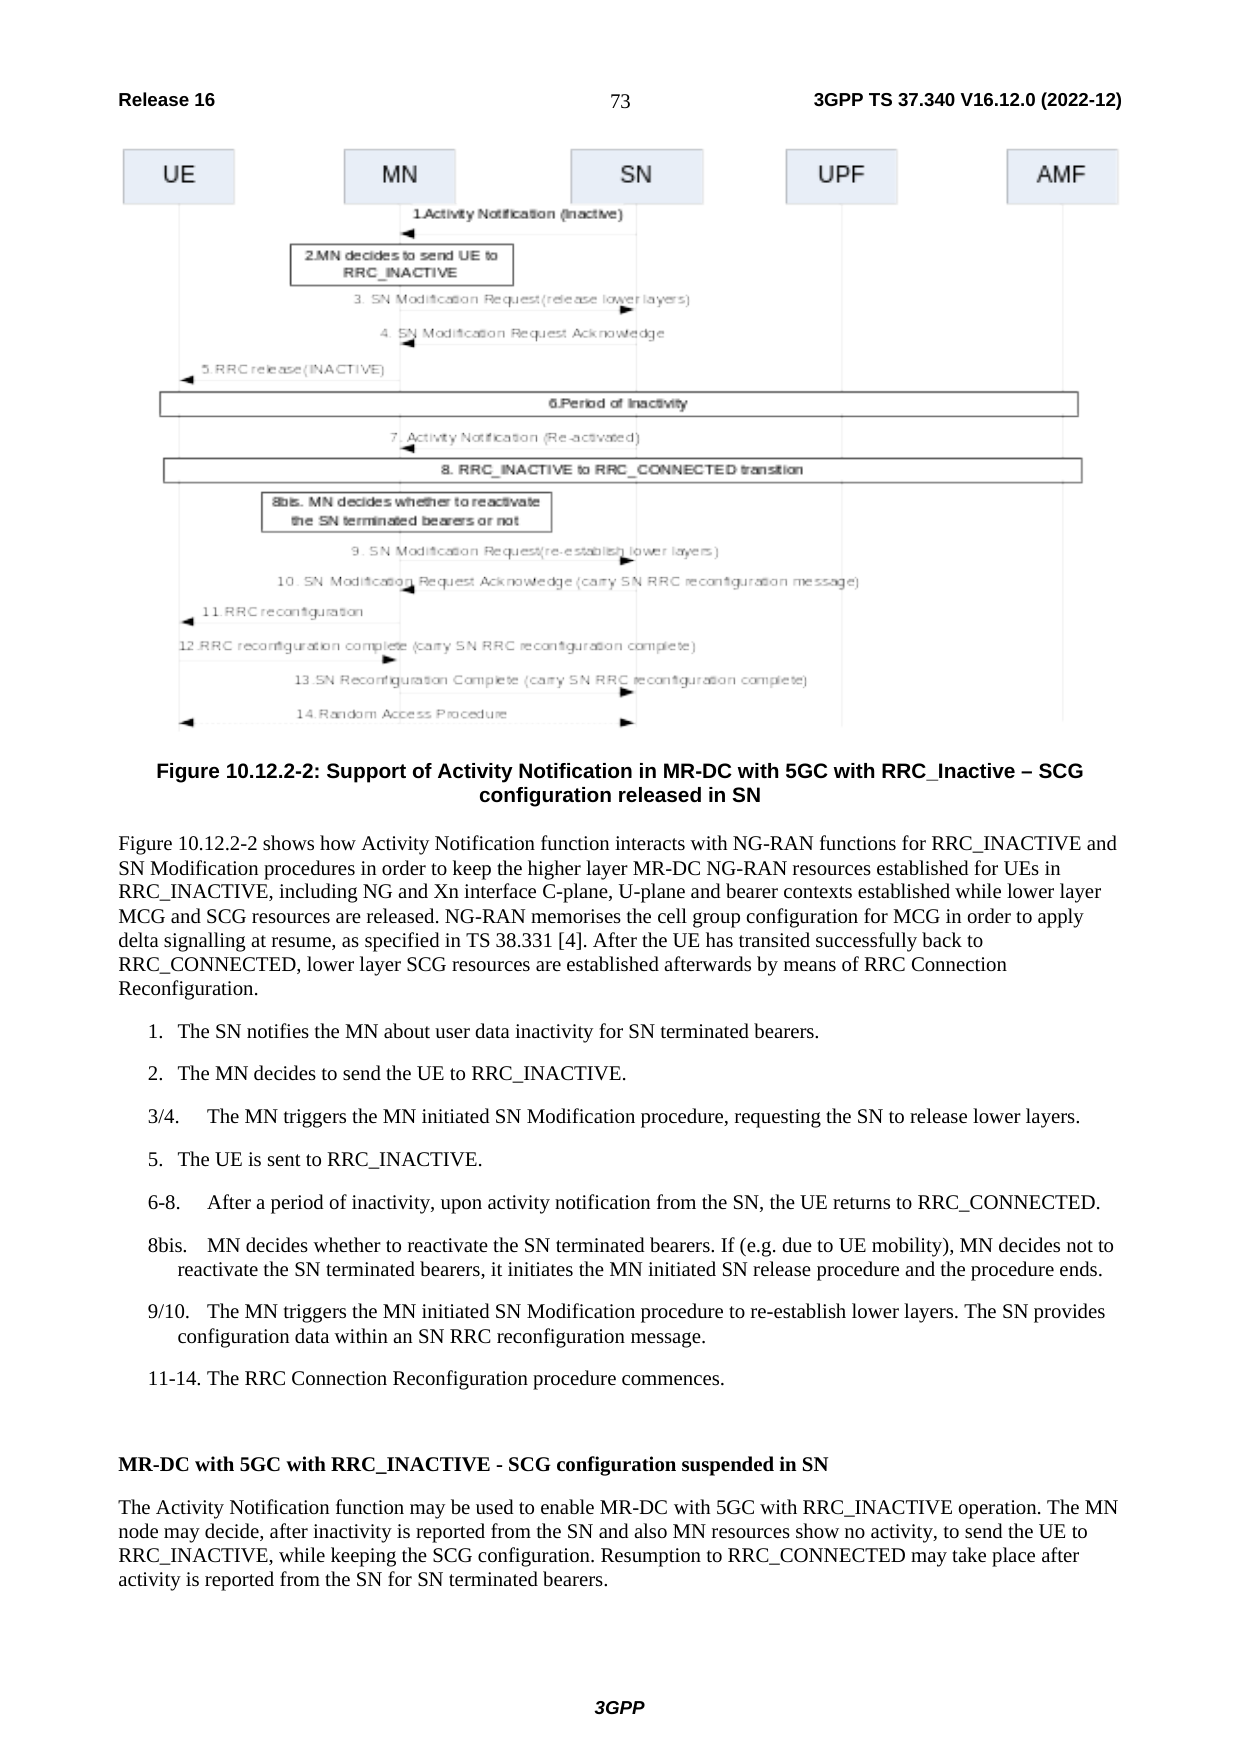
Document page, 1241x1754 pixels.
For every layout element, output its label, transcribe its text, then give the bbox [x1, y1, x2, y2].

text Figure 10.12.2-2 shows how Activity Notification function interacts with NG-RAN functions for RRC_INACTIVE and SN Modification procedures in order to keep the higher layer MR-DC NG-RAN resources established for UEs in RRC_INACTIVE, including NG and Xn interface C-plane, U-plane and bearer contexts established while lower layer MCG and SCG resources are released. NG-RAN memorises the cell group configuration for MCG in order to apply delta signalling at resume, as specified in TS 38.331 [4]. After the UE has transited successfully back to RRC_CONNECTED, lower layer SCG resources are established afterwards by means of RRC Connection Reconfiguration. [118, 831, 1122, 1000]
text 9/10. The MN triggers the MN initiated SN Modification procedure to re-establish lower layers. The SN provides configuration data within an SN RRC reconfiguration message. [148, 1299, 1122, 1348]
text Figure 10.12.2-2: Support of Activity Notification in MR-DC with 5GC with RRC_Inactive – SCG configuration released in SN [118, 758, 1122, 806]
text 6-8. After a period of inactivity, upon activity notification from the SN, the UE returns to RRC_CONNECTED. [148, 1190, 1122, 1214]
text The Activity Notification function may be used to enable MR-DC with 5GC with RRC_INACTIVE operation. The MN node may decide, after inactivity is reported from the SN and also MN resources show no activity, to send the UE to RRC_INACTIVE, while keeping the SCG configuration. Resumption to RRC_CONNECTED may take place after activity is reported from the SN for SN terminated bearers. [118, 1495, 1122, 1591]
text MR-DC with 5GC with RRC_INACTIVE - SCG configuration suspended in SN [118, 1452, 1122, 1476]
text 3/4. The MN triggers the MN initiated SN Modification procedure, requesting the SN to release lower layers. [148, 1104, 1122, 1128]
text 11-14. The RRC Connection Reconfiguration procedure commences. [148, 1366, 1122, 1390]
text 2. The MN decides to send the UE to RRC_INACTIVE. [148, 1061, 1122, 1085]
text 1. The SN notifies the MN about user data inactivity for SN terminated bearers. [148, 1018, 1122, 1043]
text 5. The UE is sent to RRC_INACTIVE. [148, 1147, 1122, 1171]
text 8bis. MN decides whether to reactivate the SN terminated bearers. If (e.g. due to UE mobility), MN decides not to reactivate the SN terminated bearers, it initiates the MN initiated SN release procedure and the procedure ends. [148, 1233, 1122, 1281]
